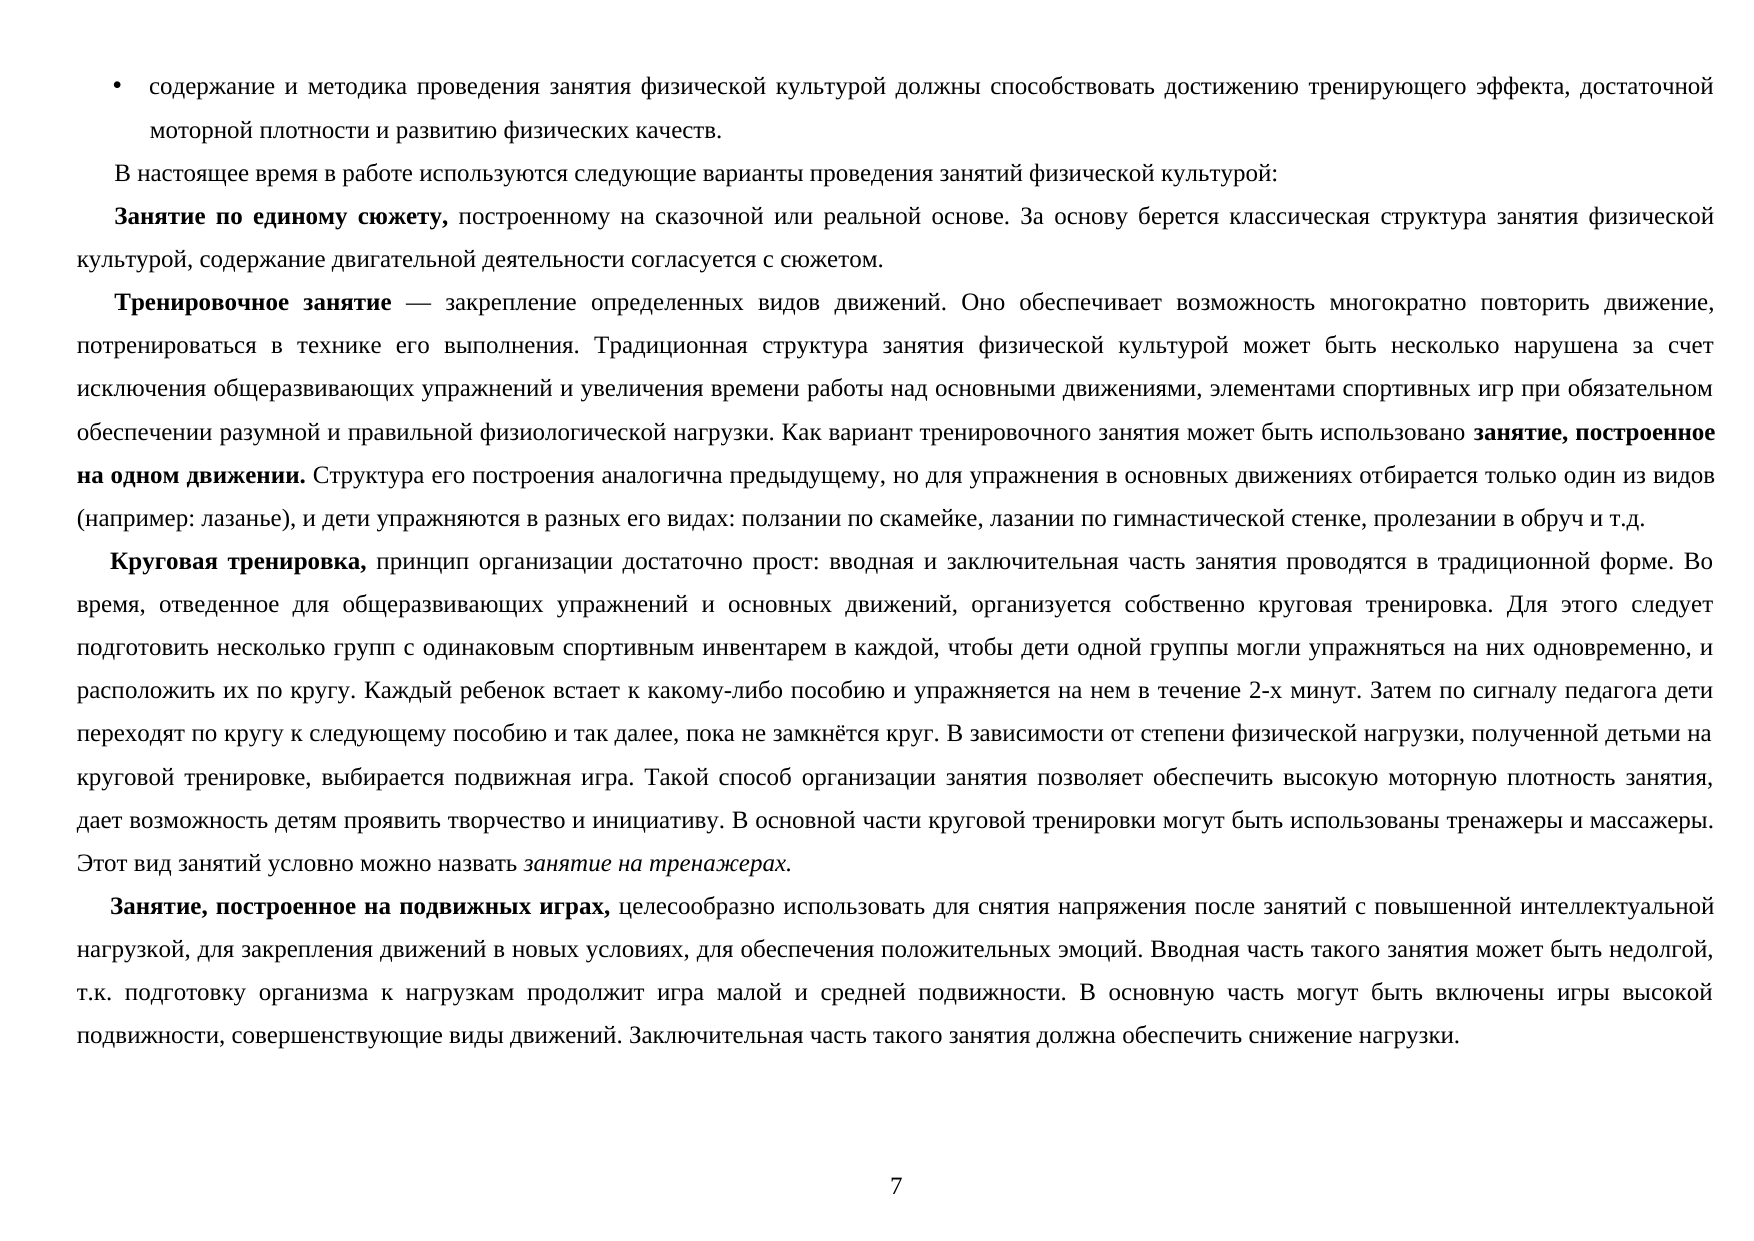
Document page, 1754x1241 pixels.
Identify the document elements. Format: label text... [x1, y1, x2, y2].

text Круговая тренировка, принцип организации достаточно прост: вводная и заключительная часть занятия проводятся в традиционной форме. Во время, отведенное для общеразвивающих упражнений и основных движений, организуется собственно круговая тренировка. Для этого следует подготовить несколько групп с одинаковым спортивным инвентарем в каждой, чтобы дети одной группы могли упражняться на них одновременно, и расположить их по кругу. Каждый ребенок встает к какому-либо пособию и упражняется на нем в течение 2-х минут. Затем по сигналу педагога дети переходят по кругу к следующему пособию и так далее, пока не замкнётся круг. В зависимости от степени физической нагрузки, полученной детьми на круговой тренировке, выбирается подвижная игра. Такой способ организации занятия позволяет обеспечить высокую моторную плотность занятия, дает возможность детям проявить творчество и инициативу. В основной части круговой тренировки могут быть использованы тренажеры и массажеры. Этот вид занятий условно можно назвать занятие на тренажерах. [77, 546, 1715, 877]
text Занятие, построенное на подвижных играх, целесообразно использовать для снятия напряжения после занятий с повышенной интеллектуальной нагрузкой, для закрепления движений в новых условиях, для обеспечения положительных эмоций. Вводная часть такого занятия может быть недолгой, т.к. подготовку организма к нагрузкам продолжит игра малой и средней подвижности. В основную часть могут быть включены игры высокой подвижности, совершенствующие виды движений. Заключительная часть такого занятия должна обеспечить снижение нагрузки. [77, 891, 1715, 1049]
text В настоящее время в работе используются следующие варианты проведения занятий физической культурой: [77, 158, 1717, 187]
text Тренировочное занятие — закрепление определенных видов движений. Оно обеспечивает возможность многократно повторить движение, потренироваться в технике его выполнения. Традиционная структура занятия физической культурой может быть несколько нарушена за счет исключения общеразвивающих упражнений и увеличения времени работы над основными движениями, элементами спортивных игр при обязательном обеспечении разумной и правильной физиологической нагрузки. Как вариант тренировочного занятия может быть использовано занятие, построенное на одном движении. Структура его построения аналогична предыдущему, но для упражнения в основных движениях отбирается только один из видов (например: лазанье), и дети упражняются в разных его видах: ползании по скамейке, лазании по гимнастической стенке, пролезании в обруч и т.д. [77, 287, 1715, 532]
list содержание и методика проведения занятия физической культурой должны способствовать достижению тренирующего эффекта, достаточной моторной плотности и развитию физических качеств. [112, 68, 1715, 143]
text Занятие по единому сюжету, построенному на сказочной или реальной основе. За основу берется классическая структура занятия физической культурой, содержание двигательной деятельности согласуется с сюжетом. [77, 201, 1715, 273]
